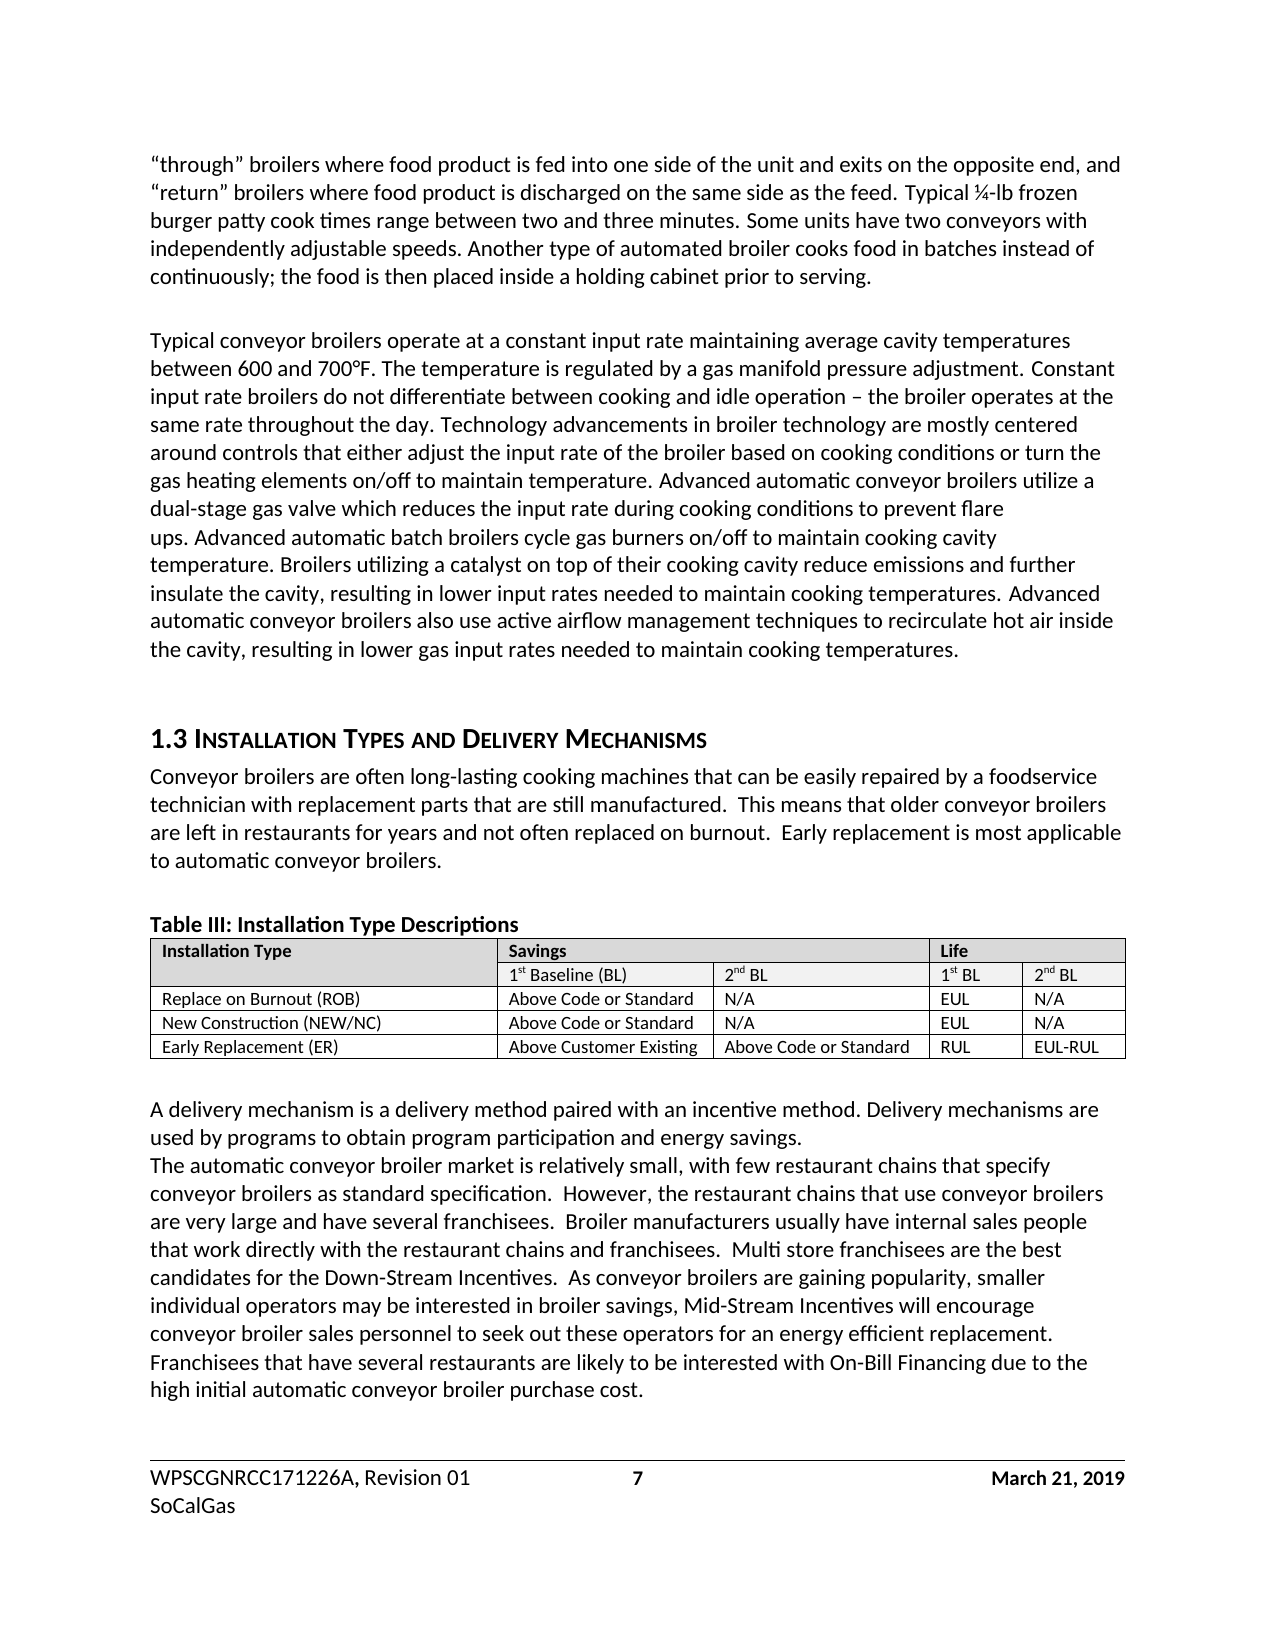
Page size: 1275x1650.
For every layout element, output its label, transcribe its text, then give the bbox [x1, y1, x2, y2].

table_header Life [930, 939, 1125, 962]
table_cell EUL [930, 987, 1022, 1010]
text Table III: Installation Type Descriptions [150, 910, 1125, 938]
table_cell Replace on Burnout (ROB) [151, 987, 497, 1010]
table_cell 1st Baseline (BL) [498, 963, 713, 986]
table_header Savings [498, 939, 929, 962]
subtitle 1.3 Installation Types and Delivery Mechanisms [150, 720, 1125, 756]
table_cell Early Replacement (ER) [151, 1035, 497, 1058]
table_header Installation Type [151, 939, 497, 986]
table_cell N/A [714, 987, 929, 1010]
text Typical conveyor broilers operate at a constant input rate maintaining average cavity temperatures between 600 and 700°F. The temperature is regulated by a gas manifold pressure adjustment. Constant input rate broilers do not differentiate between cooking and idle operation – the broiler operates at the same rate throughout the day. Technology advancements in broiler technology are mostly centered around controls that either adjust the input rate of the broiler based on cooking conditions or turn the gas heating elements on/off to maintain temperature. Advanced automatic conveyor broilers utilize a dual-stage gas valve which reduces the input rate during cooking conditions to prevent flare ups. Advanced automatic batch broilers cycle gas burners on/off to maintain cooking cavity temperature. Broilers utilizing a catalyst on top of their cooking cavity reduce emissions and further insulate the cavity, resulting in lower input rates needed to maintain cooking temperatures. Advanced automatic conveyor broilers also use active airflow management techniques to recirculate hot air inside the cavity, resulting in lower gas input rates needed to maintain cooking temperatures. [150, 326, 1125, 663]
table_cell 2nd BL [714, 963, 929, 986]
table_cell EUL [930, 1011, 1022, 1034]
table_cell Above Code or Standard [714, 1035, 929, 1058]
table_cell RUL [930, 1035, 1022, 1058]
text The automatic conveyor broiler market is relatively small, with few restaurant chains that specify conveyor broilers as standard specification. However, the restaurant chains that use conveyor broilers are very large and have several franchisees. Broiler manufacturers usually have internal sales people that work directly with the restaurant chains and franchisees. Multi store franchisees are the best candidates for the Down-Stream Incentives. As conveyor broilers are gaining popularity, smaller individual operators may be interested in broiler savings, Mid-Stream Incentives will encourage conveyor broiler sales personnel to seek out these operators for an energy efficient replacement. [150, 1151, 1125, 1348]
text Franchisees that have several restaurants are likely to be interested with On-Bill Financing due to the high initial automatic conveyor broiler purchase cost. [150, 1348, 1125, 1404]
table_cell 1st BL [930, 963, 1022, 986]
table_cell Above Code or Standard [498, 987, 713, 1010]
table_cell Above Code or Standard [498, 1011, 713, 1034]
table_cell N/A [1023, 1011, 1125, 1034]
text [150, 150, 1125, 290]
text A delivery mechanism is a delivery method paired with an incentive method. Delivery mechanisms are used by programs to obtain program participation and energy savings. [150, 1095, 1125, 1151]
table_cell N/A [1023, 987, 1125, 1010]
table_cell New Construction (NEW/NC) [151, 1011, 497, 1034]
table_cell 2nd BL [1023, 963, 1125, 986]
text Conveyor broilers are often long-lasting cooking machines that can be easily repaired by a foodservice technician with replacement parts that are still manufactured. This means that older conveyor broilers are left in restaurants for years and not often replaced on burnout. Early replacement is most applicable to automatic conveyor broilers. [150, 762, 1125, 874]
table_cell Above Customer Existing [498, 1035, 713, 1058]
table_cell N/A [714, 1011, 929, 1034]
table_cell EUL-RUL [1023, 1035, 1125, 1058]
